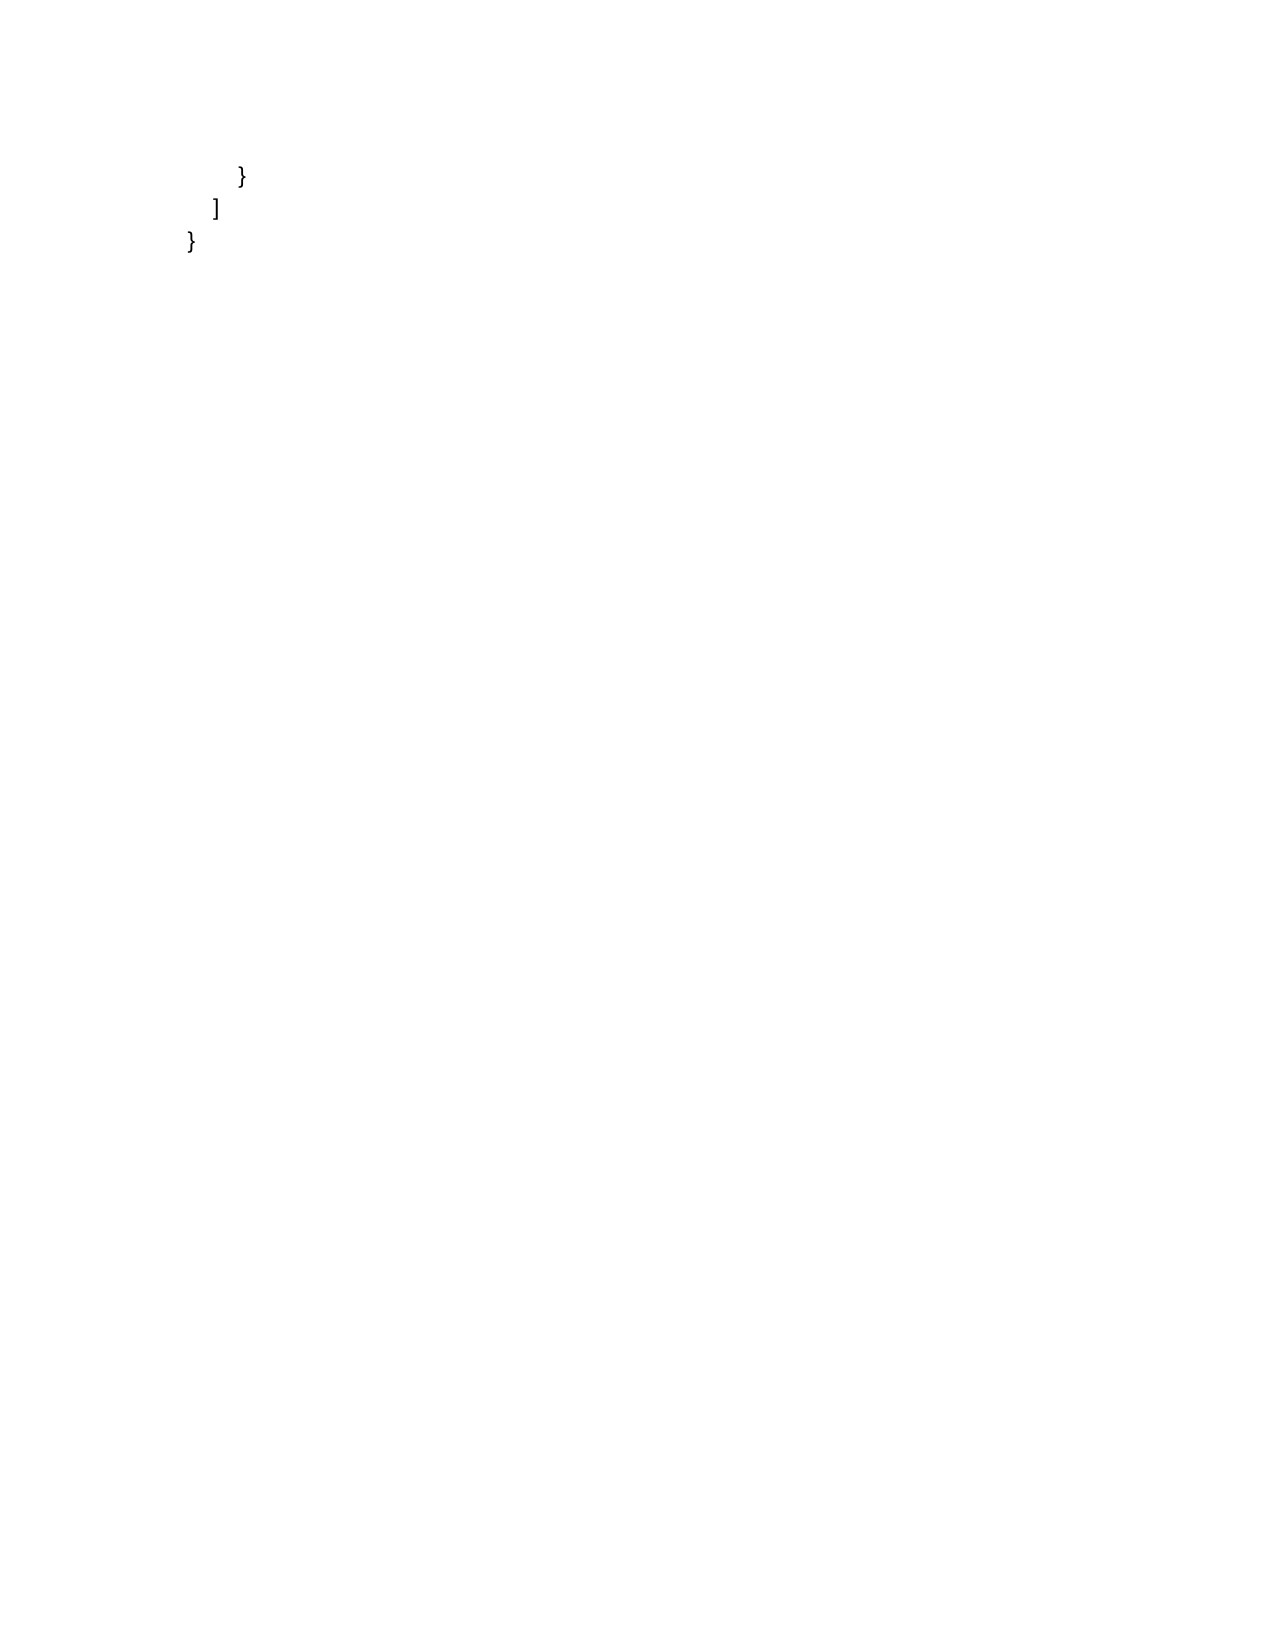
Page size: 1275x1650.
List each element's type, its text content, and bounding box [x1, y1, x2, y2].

text ] [187, 191, 1087, 224]
text } [187, 159, 1087, 191]
text } [187, 224, 1087, 256]
